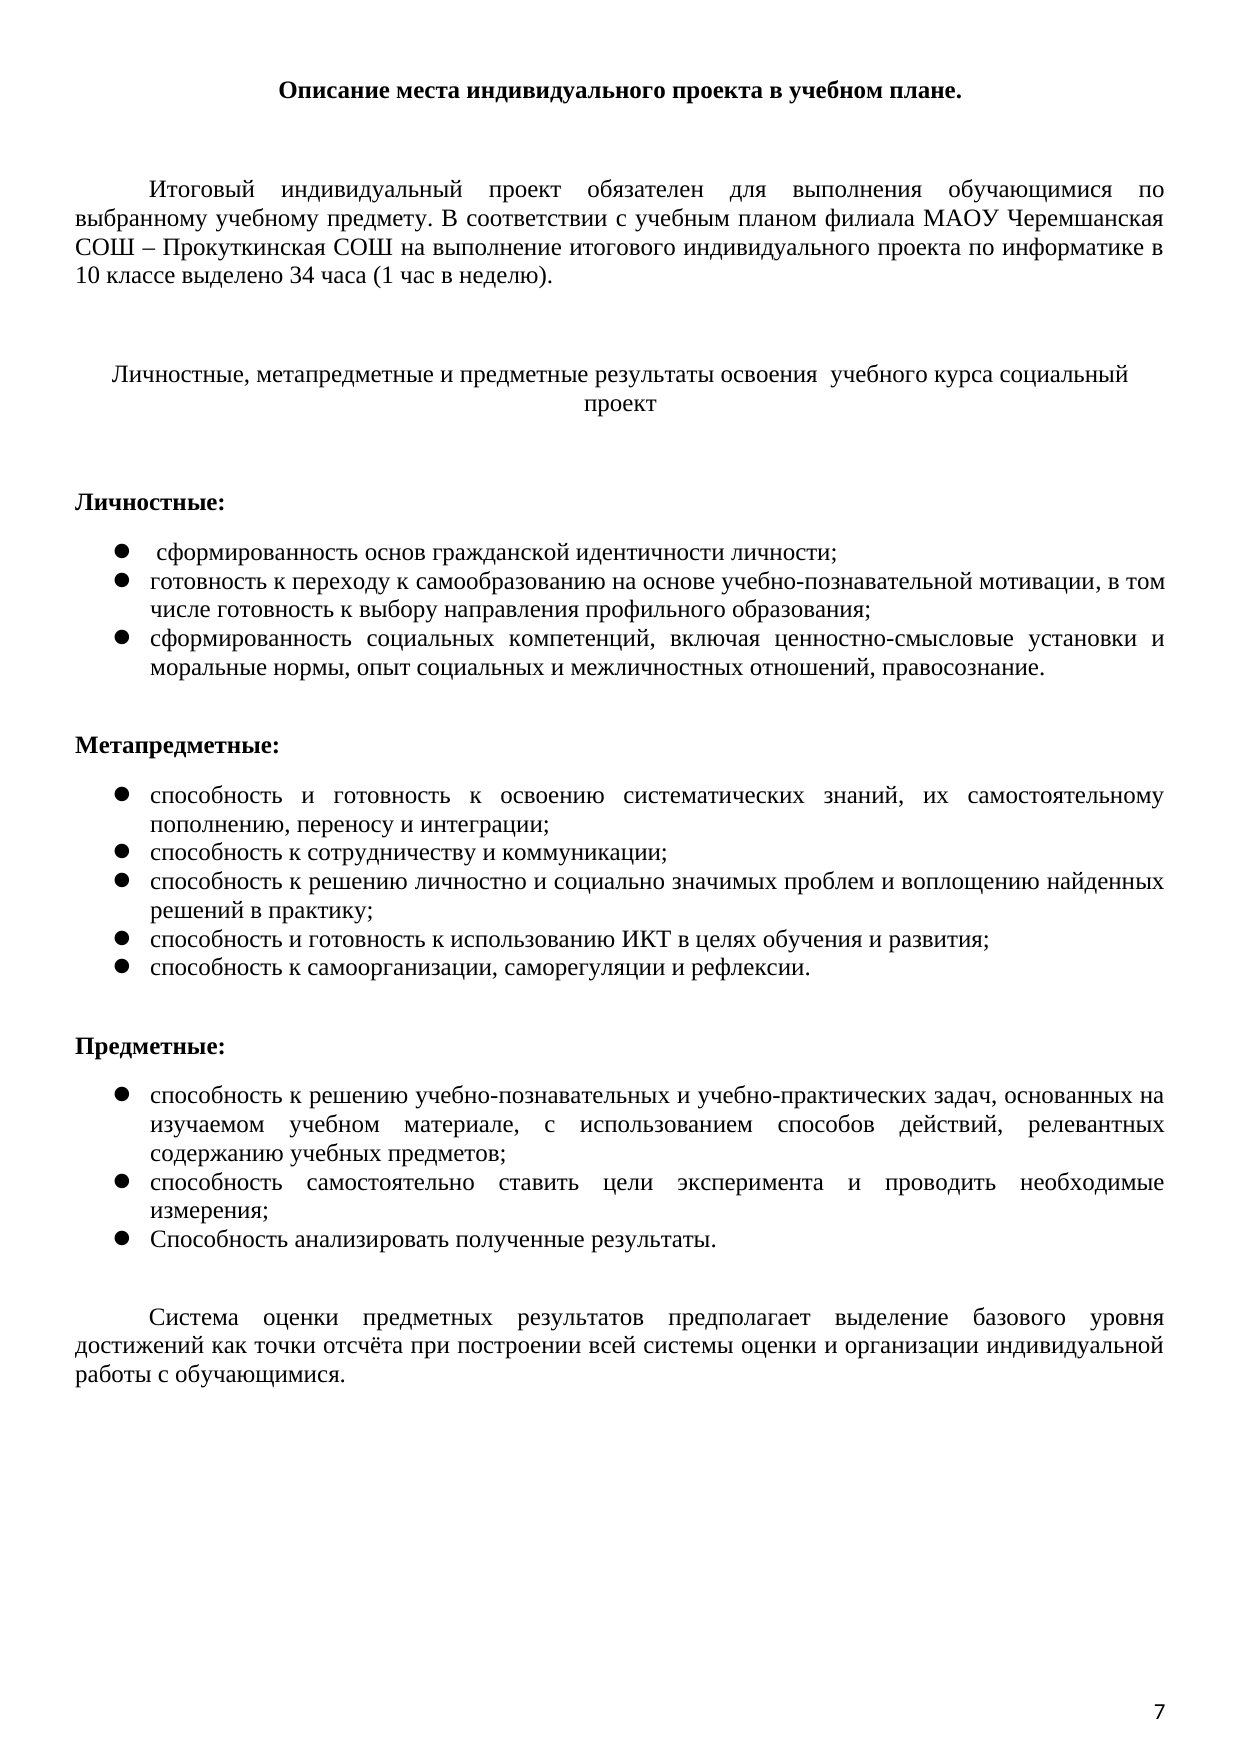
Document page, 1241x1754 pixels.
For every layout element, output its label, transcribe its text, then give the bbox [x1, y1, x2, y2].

text Система оценки предметных результатов предполагает выделение базового уровня достижений как точки отсчёта при построении всей системы оценки и организации индивидуальной работы с обучающимися. [75, 1302, 1165, 1388]
text Предметные: [75, 1031, 1165, 1059]
list сформированность основ гражданской идентичности личности; [112, 537, 1165, 566]
list способность к решению учебно-познавательных и учебно-практических задач, основанных на изучаемом учебном материале, с использованием способов действий, релевантных содержанию учебных предметов; [112, 1080, 1165, 1167]
list способность и готовность к освоению систематических знаний, их самостоятельному пополнению, переносу и интеграции; [112, 780, 1165, 837]
list способность самостоятельно ставить цели эксперимента и проводить необходимые измерения; [112, 1167, 1165, 1224]
text Итоговый индивидуальный проект обязателен для выполнения обучающимися по выбранному учебному предмету. В соответствии с учебным планом филиала МАОУ Черемшанская СОШ – Прокуткинская СОШ на выполнение итогового индивидуального проекта по информатике в 10 классе выделено 34 часа (1 час в неделю). [75, 174, 1165, 289]
list готовность к переходу к самообразованию на основе учебно-познавательной мотивации, в том числе готовность к выбору направления профильного образования; [112, 566, 1165, 623]
list Способность анализировать полученные результаты. [112, 1224, 1165, 1253]
text Личностные: [75, 487, 1165, 516]
text Метапредметные: [75, 730, 1165, 759]
text Описание места индивидуального проекта в учебном плане. [75, 75, 1165, 104]
list способность к решению личностно и социально значимых проблем и воплощению найденных решений в практику; [112, 866, 1165, 924]
text Личностные, метапредметные и предметные результаты освоения учебного курса социальный проект [75, 359, 1165, 417]
list способность и готовность к использованию ИКТ в целях обучения и развития; [112, 924, 1165, 952]
list сформированность социальных компетенций, включая ценностно-смысловые установки и моральные нормы, опыт социальных и межличностных отношений, правосознание. [112, 623, 1165, 681]
list способность к самоорганизации, саморегуляции и рефлексии. [112, 952, 1165, 981]
list способность к сотрудничеству и коммуникации; [112, 837, 1165, 866]
